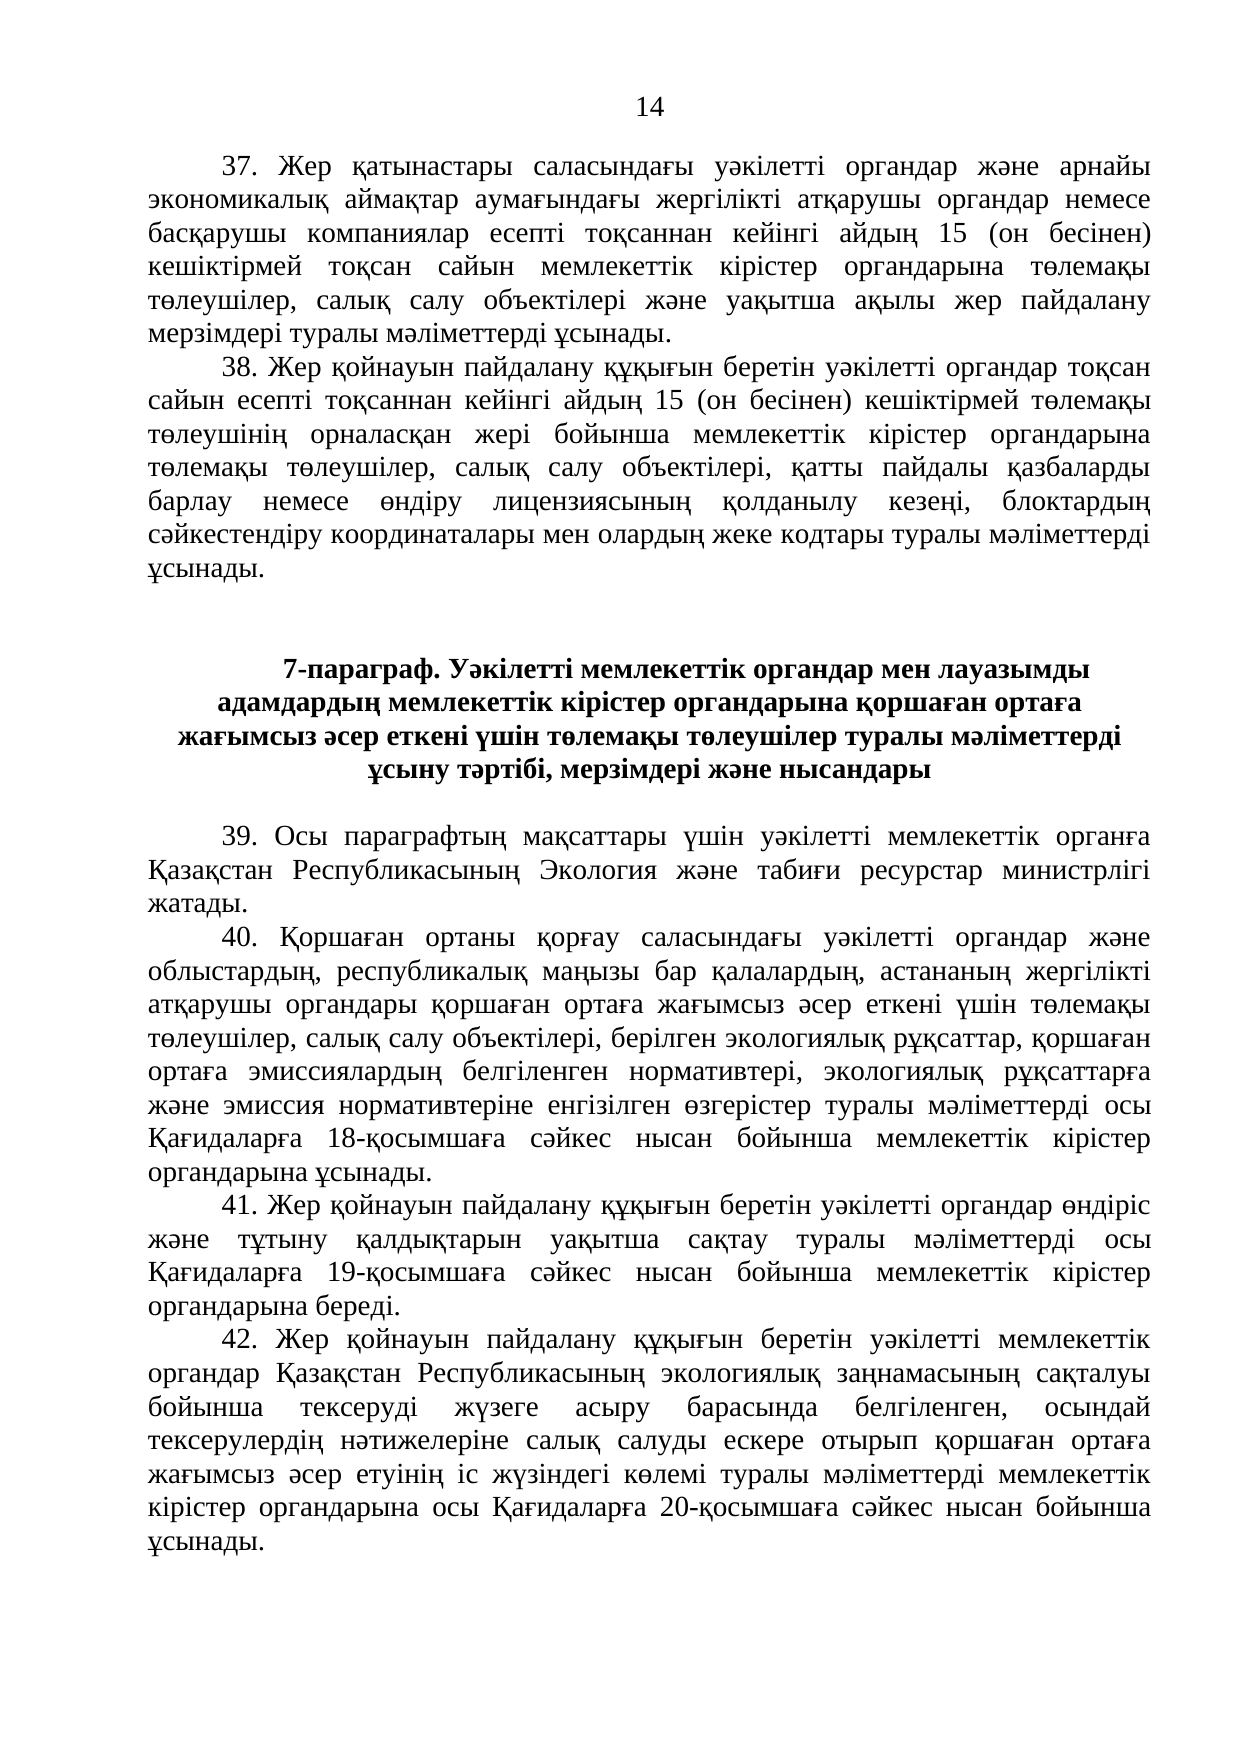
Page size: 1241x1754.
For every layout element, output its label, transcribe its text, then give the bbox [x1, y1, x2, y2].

text 7-параграф. Уәкілетті мемлекеттік органдар мен лауазымды адамдардың мемлекеттік кірістер органдарына қоршаған ортаға жағымсыз әсер еткені үшін төлемақы төлеушілер туралы мәліметтерді ұсыну тәртібі, мерзімдері және нысандары [148, 651, 1152, 785]
text 41. Жер қойнауын пайдалану құқығын беретін уәкілетті органдар өндіріс және тұтыну қалдықтарын уақытша сақтау туралы мәліметтерді осы Қағидаларға 19-қосымшаға сәйкес нысан бойынша мемлекеттік кірістер органдарына береді. [148, 1187, 1152, 1322]
text 42. Жер қойнауын пайдалану құқығын беретін уәкілетті мемлекеттік органдар Қазақстан Республикасының экологиялық заңнамасының сақталуы бойынша тексеруді жүзеге асыру барасында белгіленген, осындай тексерулердің нәтижелеріне салық салуды ескере отырып қоршаған ортаға жағымсыз әсер етуінің іс жүзіндегі көлемі туралы мәліметтерді мемлекеттік кірістер органдарына осы Қағидаларға 20-қосымшаға сәйкес нысан бойынша ұсынады. [148, 1322, 1152, 1556]
text 37. Жер қатынастары саласындағы уәкілетті органдар және арнайы экономикалық аймақтар аумағындағы жергілікті атқарушы органдар немесе басқарушы компаниялар есепті тоқсаннан кейінгі айдың 15 (он бесінен) кешіктірмей тоқсан сайын мемлекеттік кірістер органдарына төлемақы төлеушілер, салық салу объектілері және уақытша ақылы жер пайдалану мерзімдері туралы мәліметтерді ұсынады. [148, 148, 1152, 349]
text 39. Осы параграфтың мақсаттары үшін уәкілетті мемлекеттік органға Қазақстан Республикасының Экология және табиғи ресурстар министрлігі жатады. [148, 818, 1152, 919]
text 38. Жер қойнауын пайдалану құқығын беретін уәкілетті органдар тоқсан сайын есепті тоқсаннан кейінгі айдың 15 (он бесінен) кешіктірмей төлемақы төлеушінің орналасқан жері бойынша мемлекеттік кірістер органдарына төлемақы төлеушілер, салық салу объектілері, қатты пайдалы қазбаларды барлау немесе өндіру лицензиясының қолданылу кезеңі, блоктардың сәйкестендіру координаталары мен олардың жеке кодтары туралы мәліметтерді ұсынады. [148, 349, 1152, 584]
text 40. Қоршаған ортаны қорғау саласындағы уәкілетті органдар және облыстардың, республикалық маңызы бар қалалардың, астананың жергілікті атқарушы органдары қоршаған ортаға жағымсыз әсер еткені үшін төлемақы төлеушілер, салық салу объектілері, берілген экологиялық рұқсаттар, қоршаған ортаға эмиссиялардың белгіленген нормативтері, экологиялық рұқсаттарға және эмиссия нормативтеріне енгізілген өзгерістер туралы мәліметтерді осы Қағидаларға 18-қосымшаға сәйкес нысан бойынша мемлекеттік кірістер органдарына ұсынады. [148, 919, 1152, 1187]
